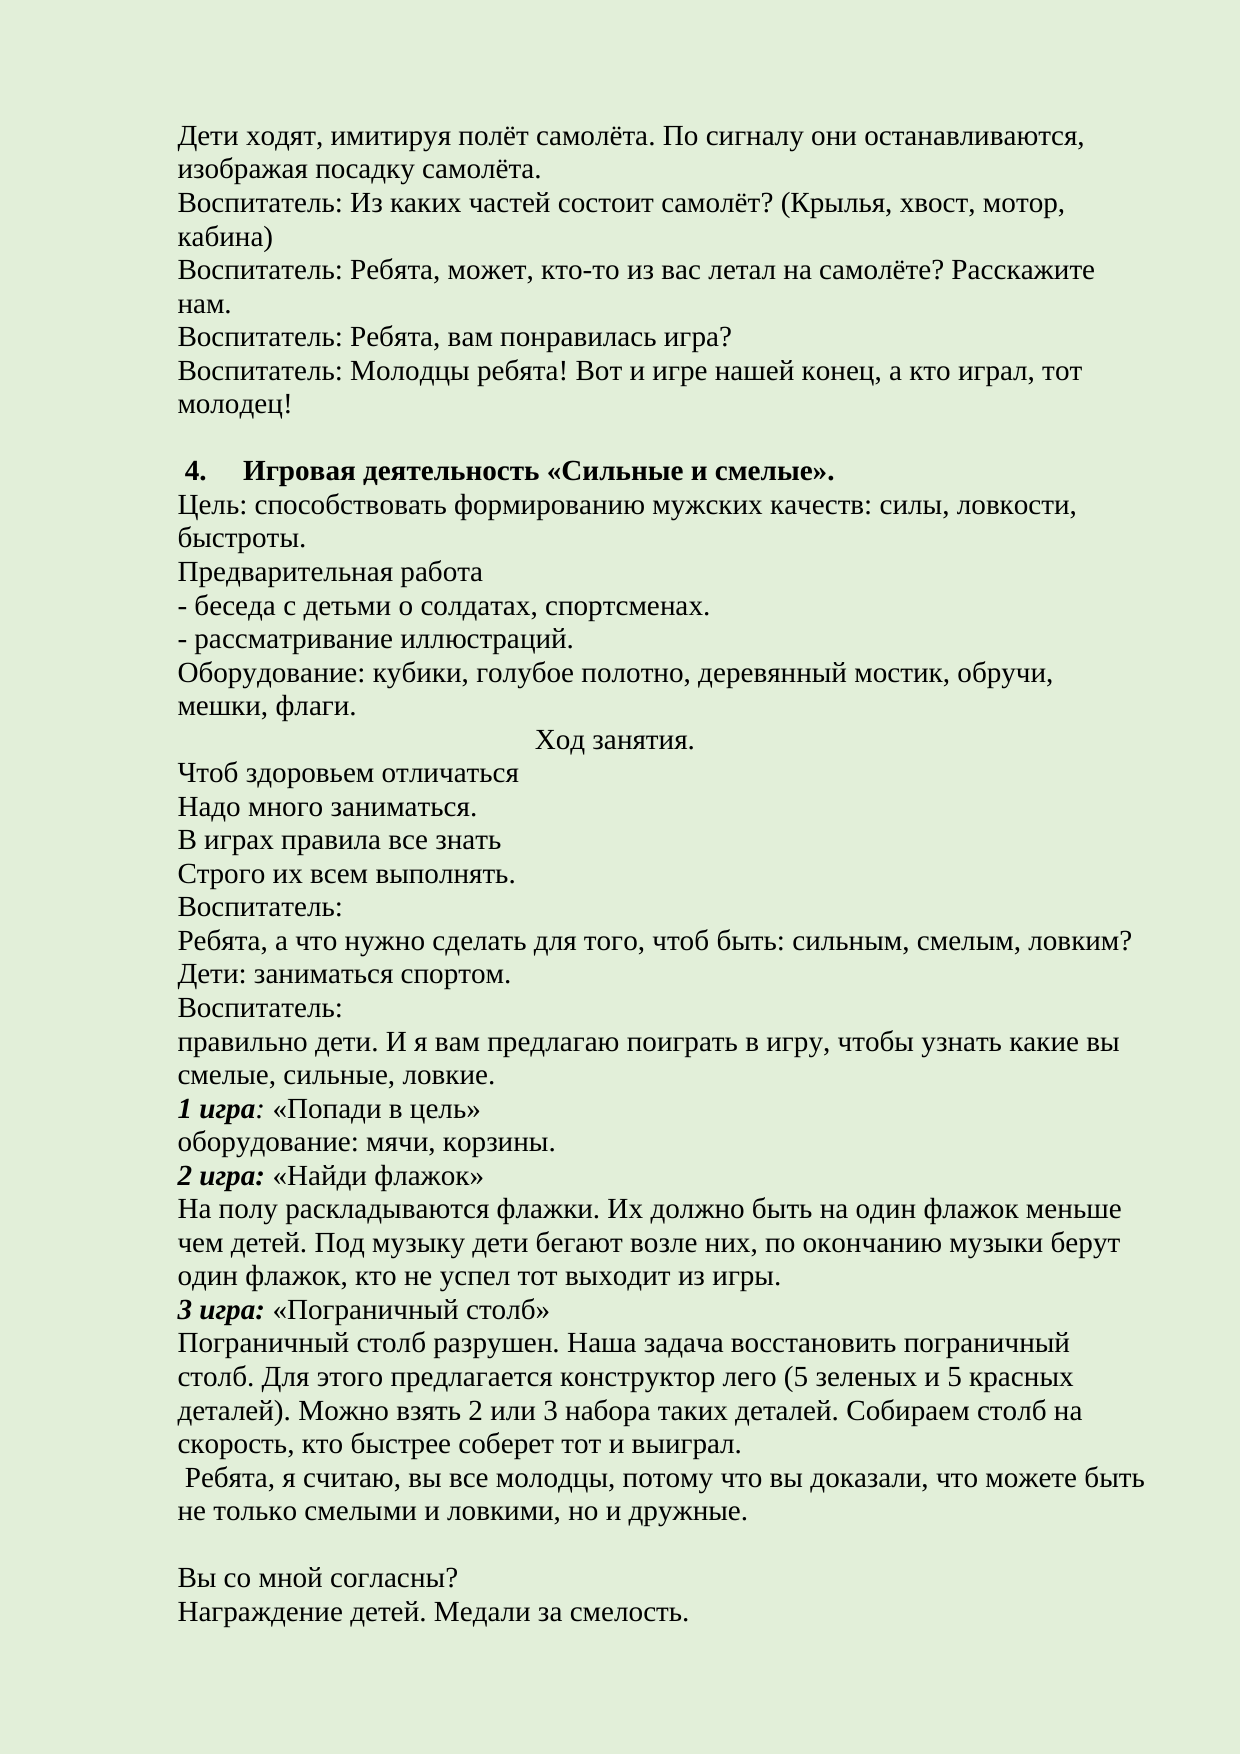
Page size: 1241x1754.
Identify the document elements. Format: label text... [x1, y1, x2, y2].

text Строго их всем выполнять. [177, 856, 1152, 889]
text Оборудование: кубики, голубое полотно, деревянный мостик, обручи, мешки, флаги. [177, 655, 1152, 722]
text Ребята, а что нужно сделать для того, чтоб быть: сильным, смелым, ловким? [177, 923, 1152, 957]
text Чтоб здоровьем отличаться [177, 755, 1152, 789]
text Награждение детей. Медали за смелость. [177, 1594, 1152, 1627]
text Дети ходят, имитируя полёт самолёта. По сигналу они останавливаются, изображая посадку самолёта. [177, 118, 1152, 185]
text 3 игра: «Пограничный столб» [177, 1292, 1152, 1326]
text Воспитатель: [177, 889, 1152, 923]
text 2 игра: «Найди флажок» [177, 1158, 1152, 1191]
text Дети: заниматься спортом. [177, 957, 1152, 990]
text Предварительная работа [177, 554, 1152, 588]
text 4. Игровая деятельность «Сильные и смелые». [177, 453, 1152, 487]
text Пограничный столб разрушен. Наша задача восстановить пограничный столб. Для этого предлагается конструктор лего (5 зеленых и 5 красных деталей). Можно взять 2 или 3 набора таких деталей. Собираем столб на скорость, кто быстрее соберет тот и выиграл. [177, 1326, 1152, 1460]
text Воспитатель: Молодцы ребята! Вот и игре нашей конец, а кто играл, тот молодец! [177, 353, 1152, 420]
text Вы со мной согласны? [177, 1560, 1152, 1594]
text Воспитатель: Из каких частей состоит самолёт? (Крылья, хвост, мотор, кабина) [177, 185, 1152, 252]
text На полу раскладываются флажки. Их должно быть на один флажок меньше чем детей. Под музыку дети бегают возле них, по окончанию музыки берут один флажок, кто не успел тот выходит из игры. [177, 1191, 1152, 1292]
text Воспитатель: Ребята, вам понравилась игра? [177, 319, 1152, 353]
text 1 игра: «Попади в цель» [177, 1091, 1152, 1124]
text Ход занятия. [177, 722, 1152, 755]
text В играх правила все знать [177, 822, 1152, 856]
text - беседа с детьми о солдатах, спортсменах. [177, 588, 1152, 621]
text Ребята, я считаю, вы все молодцы, потому что вы доказали, что можете быть не только смелыми и ловкими, но и дружные. [177, 1460, 1152, 1527]
text правильно дети. И я вам предлагаю поиграть в игру, чтобы узнать какие вы смелые, сильные, ловкие. [177, 1024, 1152, 1091]
text Цель: способствовать формированию мужских качеств: силы, ловкости, быстроты. [177, 487, 1152, 554]
text Воспитатель: Ребята, может, кто-то из вас летал на самолёте? Расскажите нам. [177, 252, 1152, 319]
text Воспитатель: [177, 990, 1152, 1024]
text Надо много заниматься. [177, 789, 1152, 822]
text - рассматривание иллюстраций. [177, 621, 1152, 655]
text оборудование: мячи, корзины. [177, 1124, 1152, 1158]
